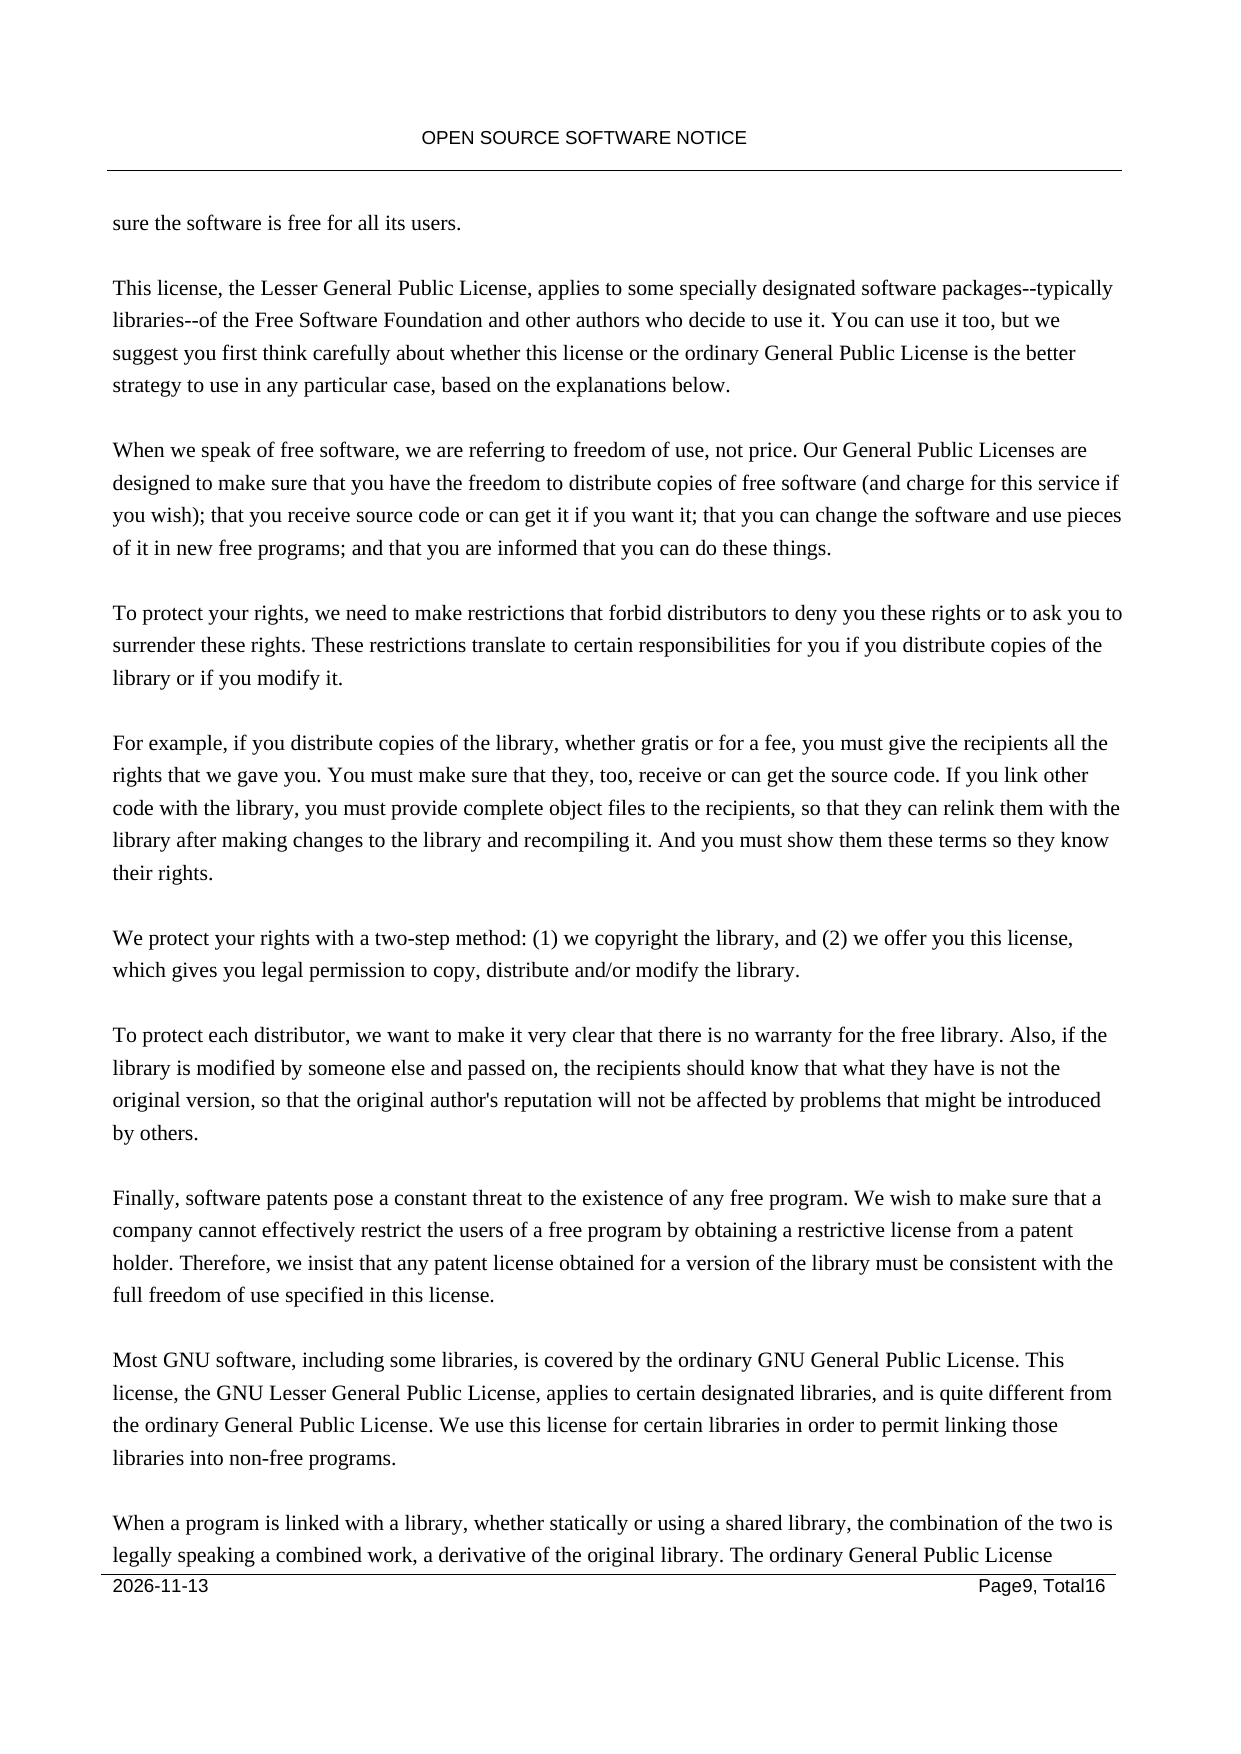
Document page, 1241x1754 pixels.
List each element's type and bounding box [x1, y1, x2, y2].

text [112, 206, 1128, 1571]
